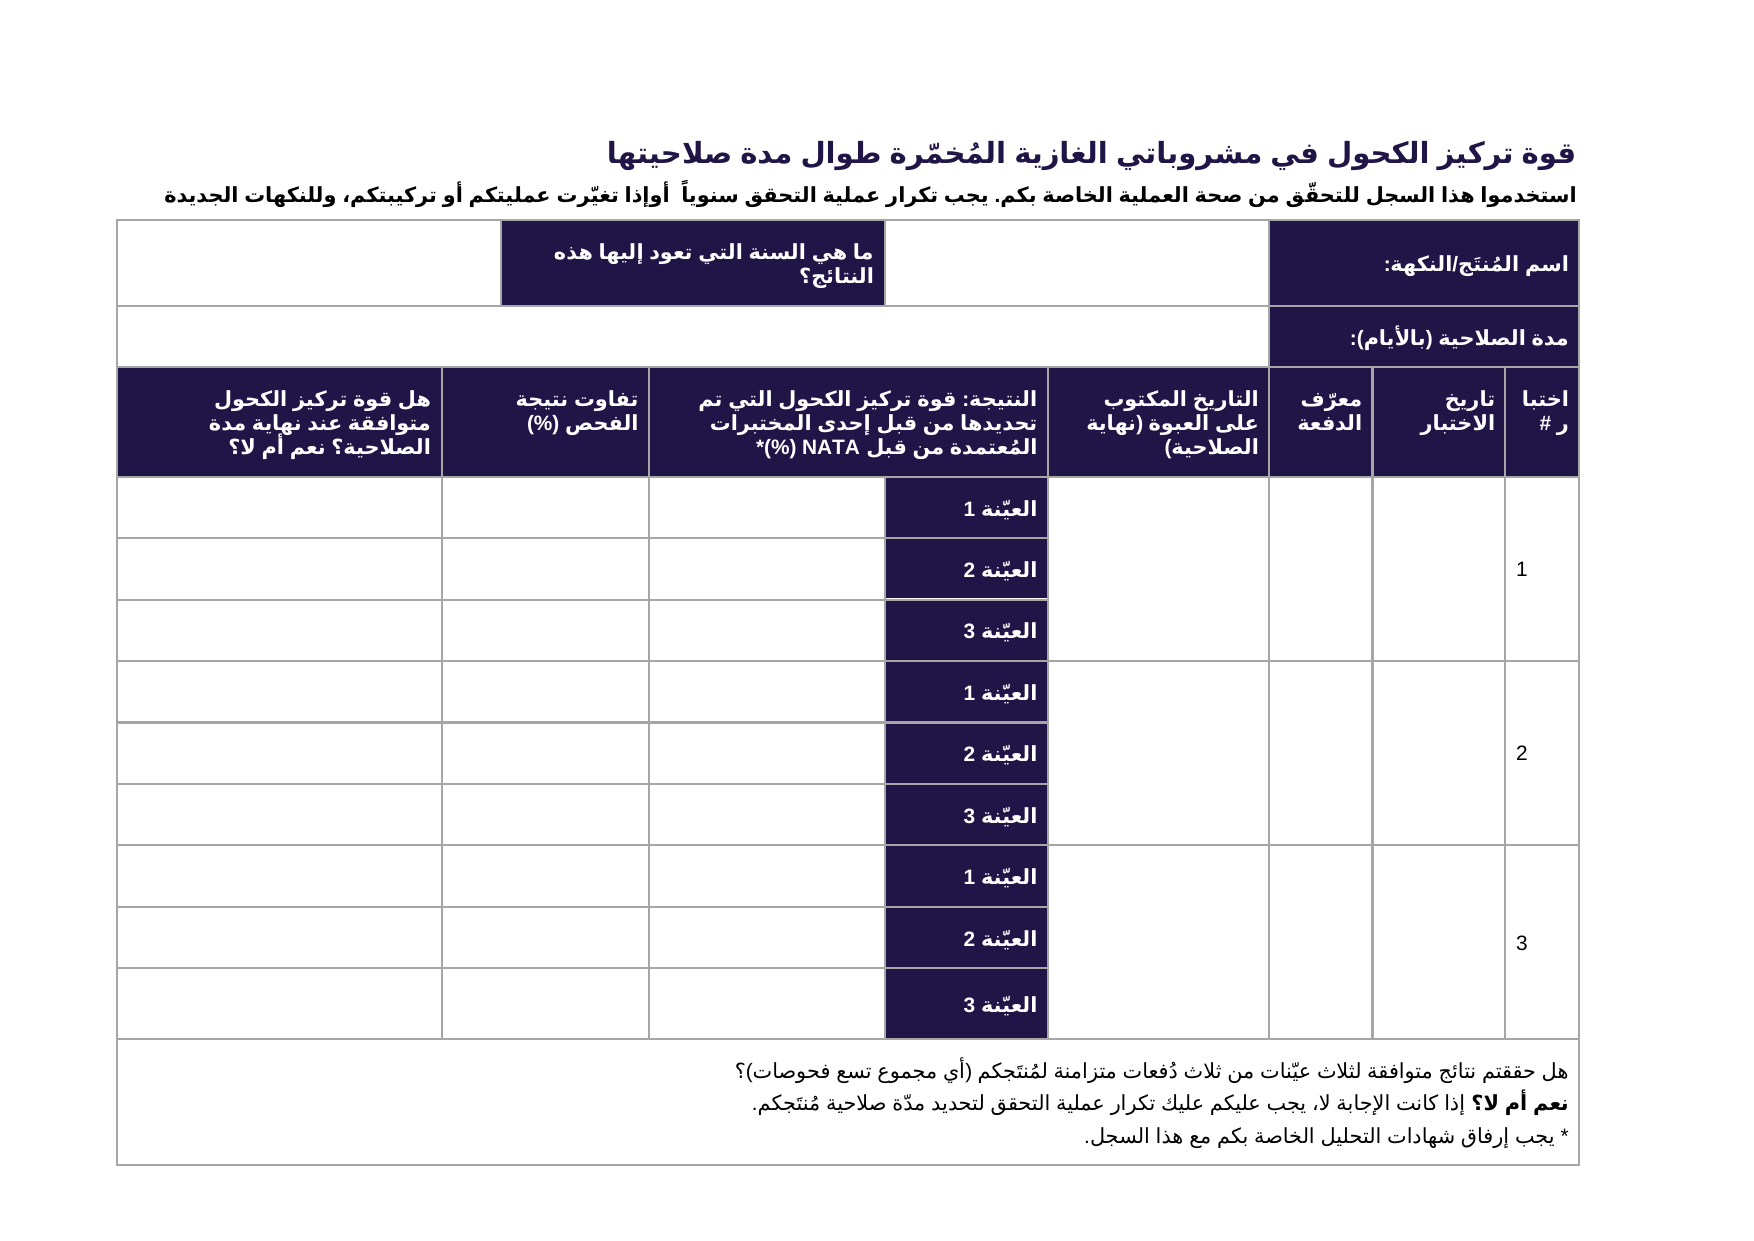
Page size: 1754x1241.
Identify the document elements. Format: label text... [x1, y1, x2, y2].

table_cell [650, 662, 884, 721]
table_header [118, 221, 500, 305]
table_cell [118, 307, 1268, 366]
table_cell هل حققتم نتائج متوافقة لثلاث عيّنات من ثلاث دُفعات متزامنة لمُنتَجكم (أي مجموع تسع فحوصات)؟ نعم أم لا؟ إذا كانت الإجابة لا، يجب عليكم عليك تكرار عملية التحقق لتحديد مدّة صلاحية مُنتَجكم. * يجب إرفاق شهادات التحليل الخاصة بكم مع هذا السجل. [118, 1040, 1578, 1164]
table_cell [443, 539, 648, 598]
table_cell [118, 908, 441, 967]
table_cell [443, 478, 648, 537]
table_cell [1374, 662, 1504, 844]
table_cell [443, 601, 648, 660]
table_cell [1270, 846, 1371, 1038]
table_cell 2 [1506, 662, 1578, 844]
table_cell العيّنة 3 [886, 969, 1047, 1038]
table_cell [443, 785, 648, 844]
table_cell اختبار # [1506, 368, 1578, 476]
table_header ما هي السنة التي تعود إليها هذه النتائج؟ [502, 221, 884, 305]
table_cell [1270, 662, 1371, 844]
table_cell العيّنة 1 [886, 846, 1047, 906]
table_header اسم المُنتَج/النكهة: [1270, 221, 1578, 305]
table_cell [650, 846, 884, 906]
table_cell [1049, 478, 1268, 660]
table_cell [118, 846, 441, 906]
table_cell [118, 478, 441, 537]
table_cell 1 [1506, 478, 1578, 660]
table_cell تاريخ الاختبار [1374, 368, 1504, 476]
table_cell [443, 724, 648, 783]
table_cell [1374, 478, 1504, 660]
table_cell [650, 969, 884, 1038]
table_cell [650, 908, 884, 967]
table_cell [650, 724, 884, 783]
table_header [886, 221, 1268, 305]
table_cell مدة الصلاحية (بالأيام): [1270, 307, 1578, 366]
table_cell [443, 846, 648, 906]
table_cell [650, 601, 884, 660]
table_cell العيّنة 2 [886, 539, 1047, 598]
table_cell [118, 785, 441, 844]
table_cell [118, 662, 441, 721]
table_cell [118, 969, 441, 1038]
table_cell النتيجة: قوة تركيز الكحول التي تم تحديدها من قبل إحدى المختبرات المُعتمدة من قبل NATA (%)* [650, 368, 1047, 476]
table_cell التاريخ المكتوب على العبوة (نهاية الصلاحية) [1049, 368, 1268, 476]
text استخدموا هذا السجل للتحقّق من صحة العملية الخاصة بكم. يجب تكرار عملية التحقق سنوياً أوإذا تغيّرت عمليتكم أو تركيبتكم، وللنكهات الجديدة [118, 179, 1577, 207]
table_cell [118, 539, 441, 598]
table_cell [118, 724, 441, 783]
table_cell معرّف الدفعة [1270, 368, 1371, 476]
table_cell [1049, 846, 1268, 1038]
table_cell العيّنة 1 [886, 662, 1047, 721]
table_cell [443, 969, 648, 1038]
table_cell [443, 908, 648, 967]
table_cell 3 [1506, 846, 1578, 1038]
table_cell [1049, 662, 1268, 844]
table_cell [118, 601, 441, 660]
table_cell [650, 539, 884, 598]
table_cell هل قوة تركيز الكحول متوافقة عند نهاية مدة الصلاحية؟ نعم أم لا؟ [118, 368, 441, 476]
text قوة تركيز الكحول في مشروباتي الغازية المُخمّرة طوال مدة صلاحيتها [118, 136, 1577, 169]
table_cell العيّنة 3 [886, 785, 1047, 844]
table_cell [443, 662, 648, 721]
table_cell [1374, 846, 1504, 1038]
table_cell العيّنة 2 [886, 724, 1047, 783]
table_cell تفاوت نتيجة الفحص (%) [443, 368, 648, 476]
table_cell [650, 478, 884, 537]
table_cell [1270, 478, 1371, 660]
table_cell العيّنة 3 [886, 601, 1047, 660]
table_cell [650, 785, 884, 844]
table_cell العيّنة 1 [886, 478, 1047, 537]
table_cell العيّنة 2 [886, 908, 1047, 967]
